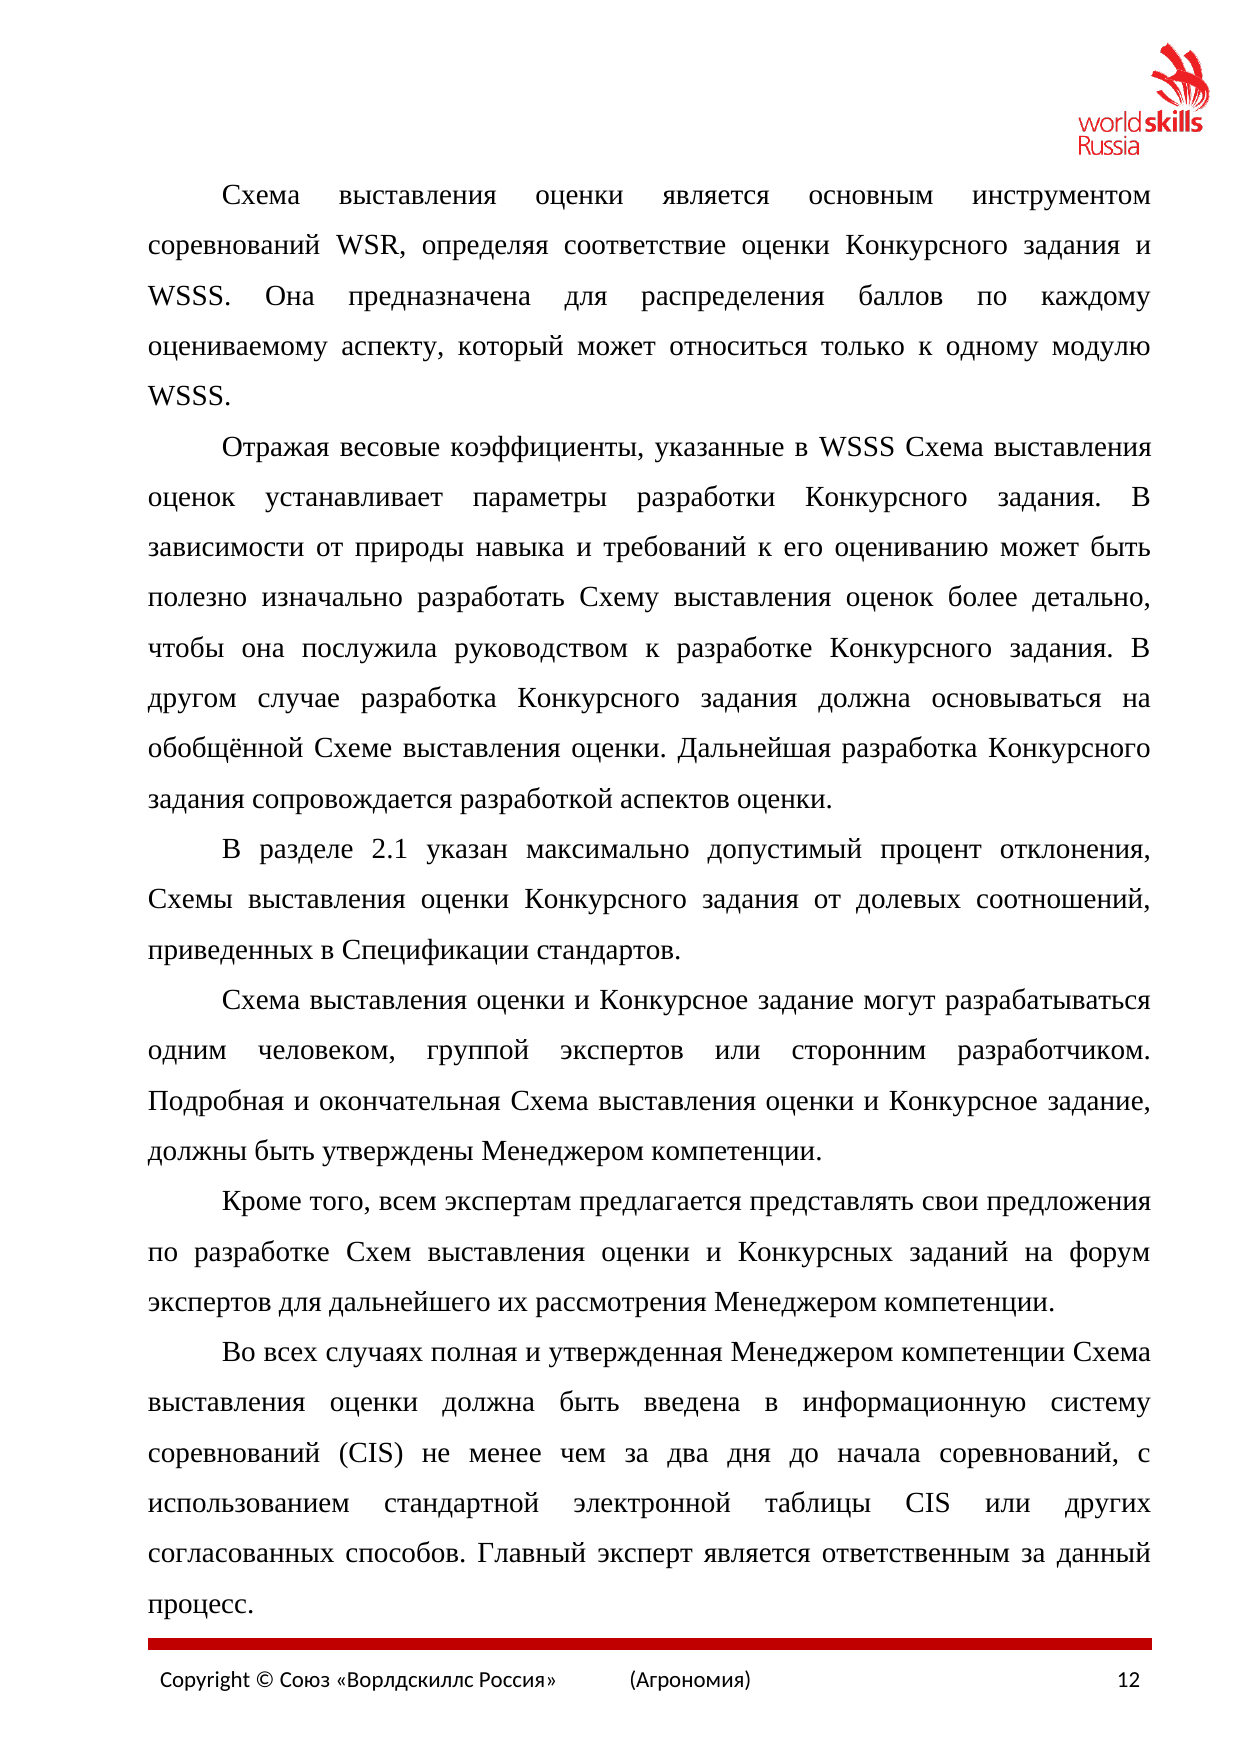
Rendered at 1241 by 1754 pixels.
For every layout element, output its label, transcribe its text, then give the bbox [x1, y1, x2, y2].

text Схема выставления оценки является основным инструментом соревнований WSR, определяя соответствие оценки Конкурсного задания и WSSS. Она предназначена для распределения баллов по каждому оцениваемому аспекту, который может относиться только к одному модулю WSSS. [148, 177, 1152, 412]
text Во всех случаях полная и утвержденная Менеджером компетенции Схема выставления оценки должна быть введена в информационную систему соревнований (CIS) не менее чем за два дня до начала соревнований, с использованием стандартной электронной таблицы CIS или других согласованных способов. Главный эксперт является ответственным за данный процесс. [148, 1334, 1152, 1619]
picture [1078, 42, 1235, 155]
text Схема выставления оценки и Конкурсное задание могут разрабатываться одним человеком, группой экспертов или сторонним разработчиком. Подробная и окончательная Схема выставления оценки и Конкурсное задание, должны быть утверждены Менеджером компетенции. [148, 982, 1152, 1167]
text Кроме того, всем экспертам предлагается представлять свои предложения по разработке Схем выставления оценки и Конкурсных заданий на форум экспертов для дальнейшего их рассмотрения Менеджером компетенции. [148, 1183, 1152, 1317]
text Отражая весовые коэффициенты, указанные в WSSS Схема выставления оценок устанавливает параметры разработки Конкурсного задания. В зависимости от природы навыка и требований к его оцениванию может быть полезно изначально разработать Схему выставления оценок более детально, чтобы она послужила руководством к разработке Конкурсного задания. В другом случае разработка Конкурсного задания должна основываться на обобщённой Схеме выставления оценки. Дальнейшая разработка Конкурсного задания сопровождается разработкой аспектов оценки. [148, 429, 1152, 814]
text В разделе 2.1 указан максимально допустимый процент отклонения, Схемы выставления оценки Конкурсного задания от долевых соотношений, приведенных в Спецификации стандартов. [148, 831, 1152, 965]
